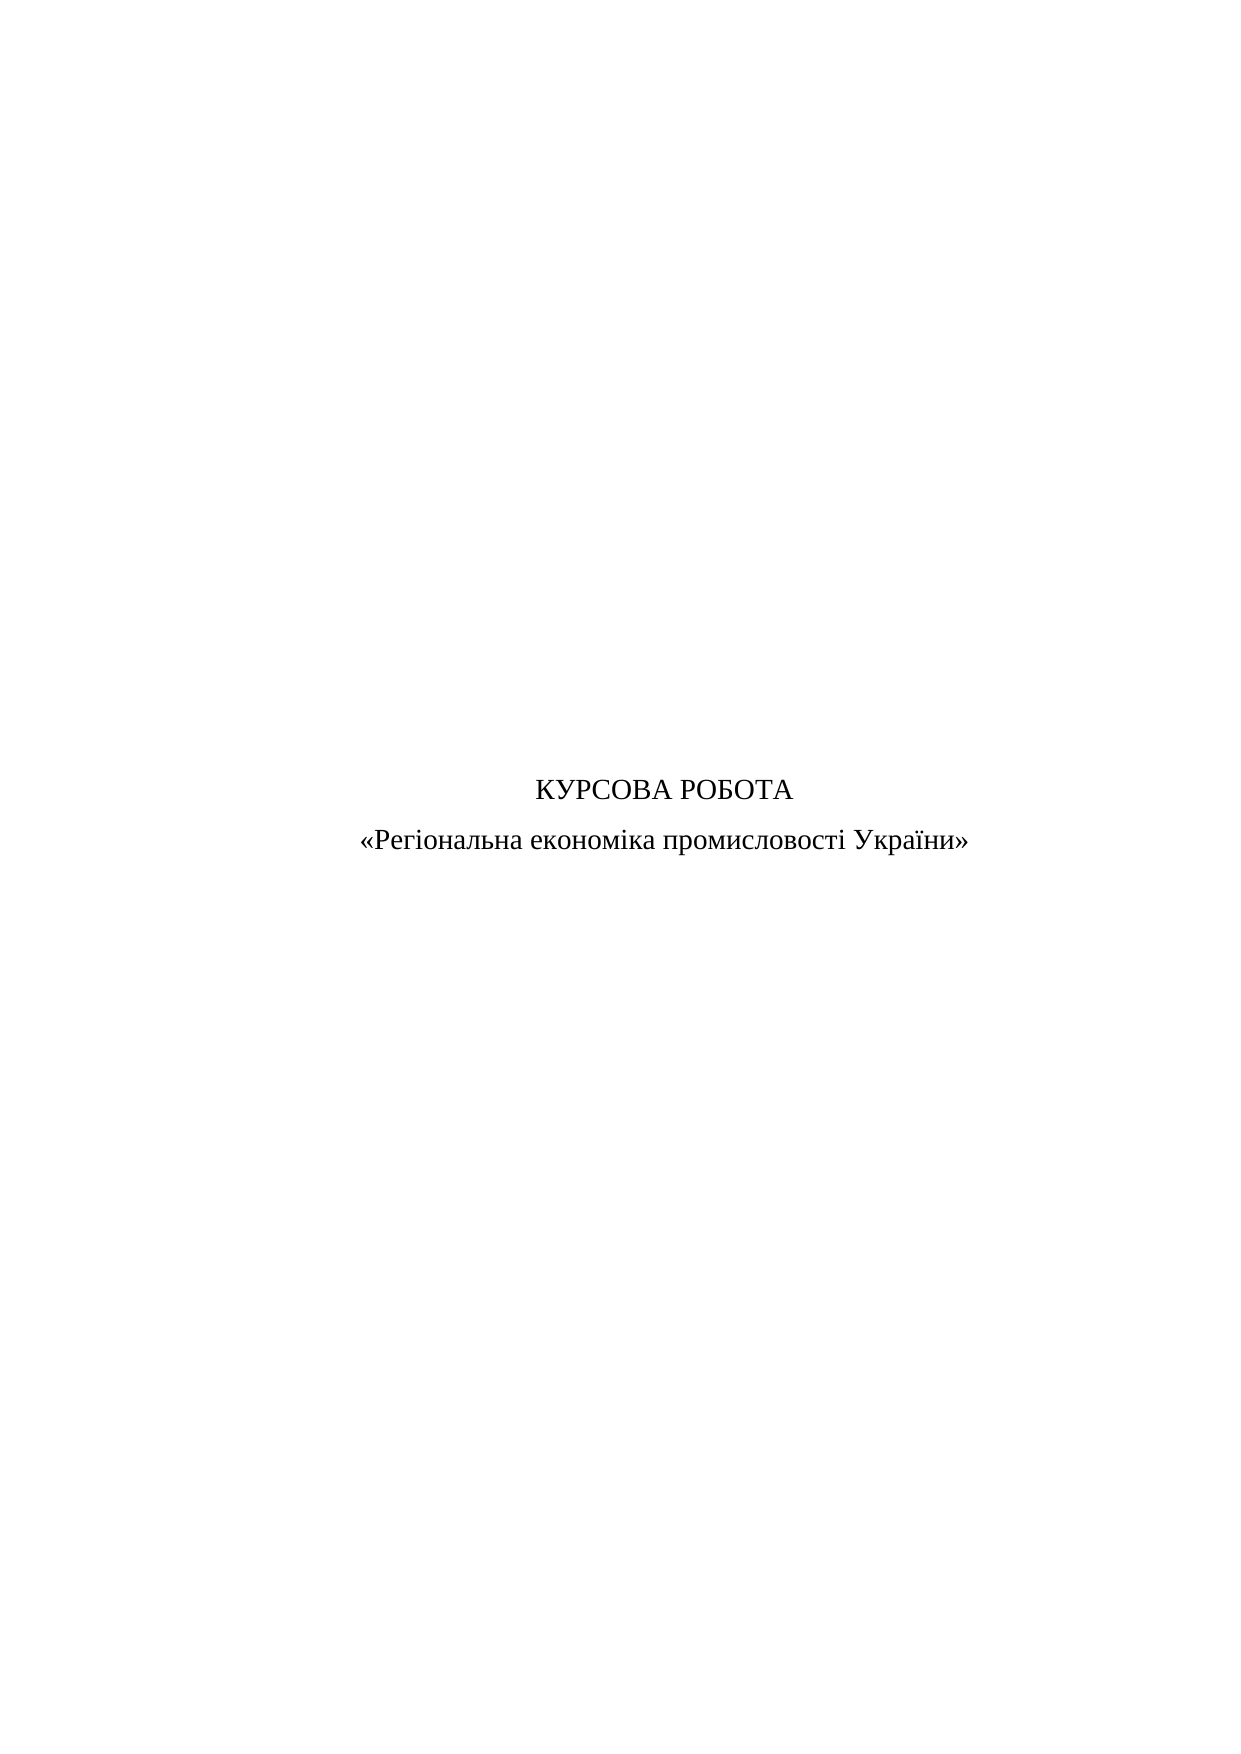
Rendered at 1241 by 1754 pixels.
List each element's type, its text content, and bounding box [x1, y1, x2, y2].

text КУРСОВА РОБОТА [177, 772, 1152, 806]
text «Регіональна економіка промисловості України» [177, 822, 1152, 856]
